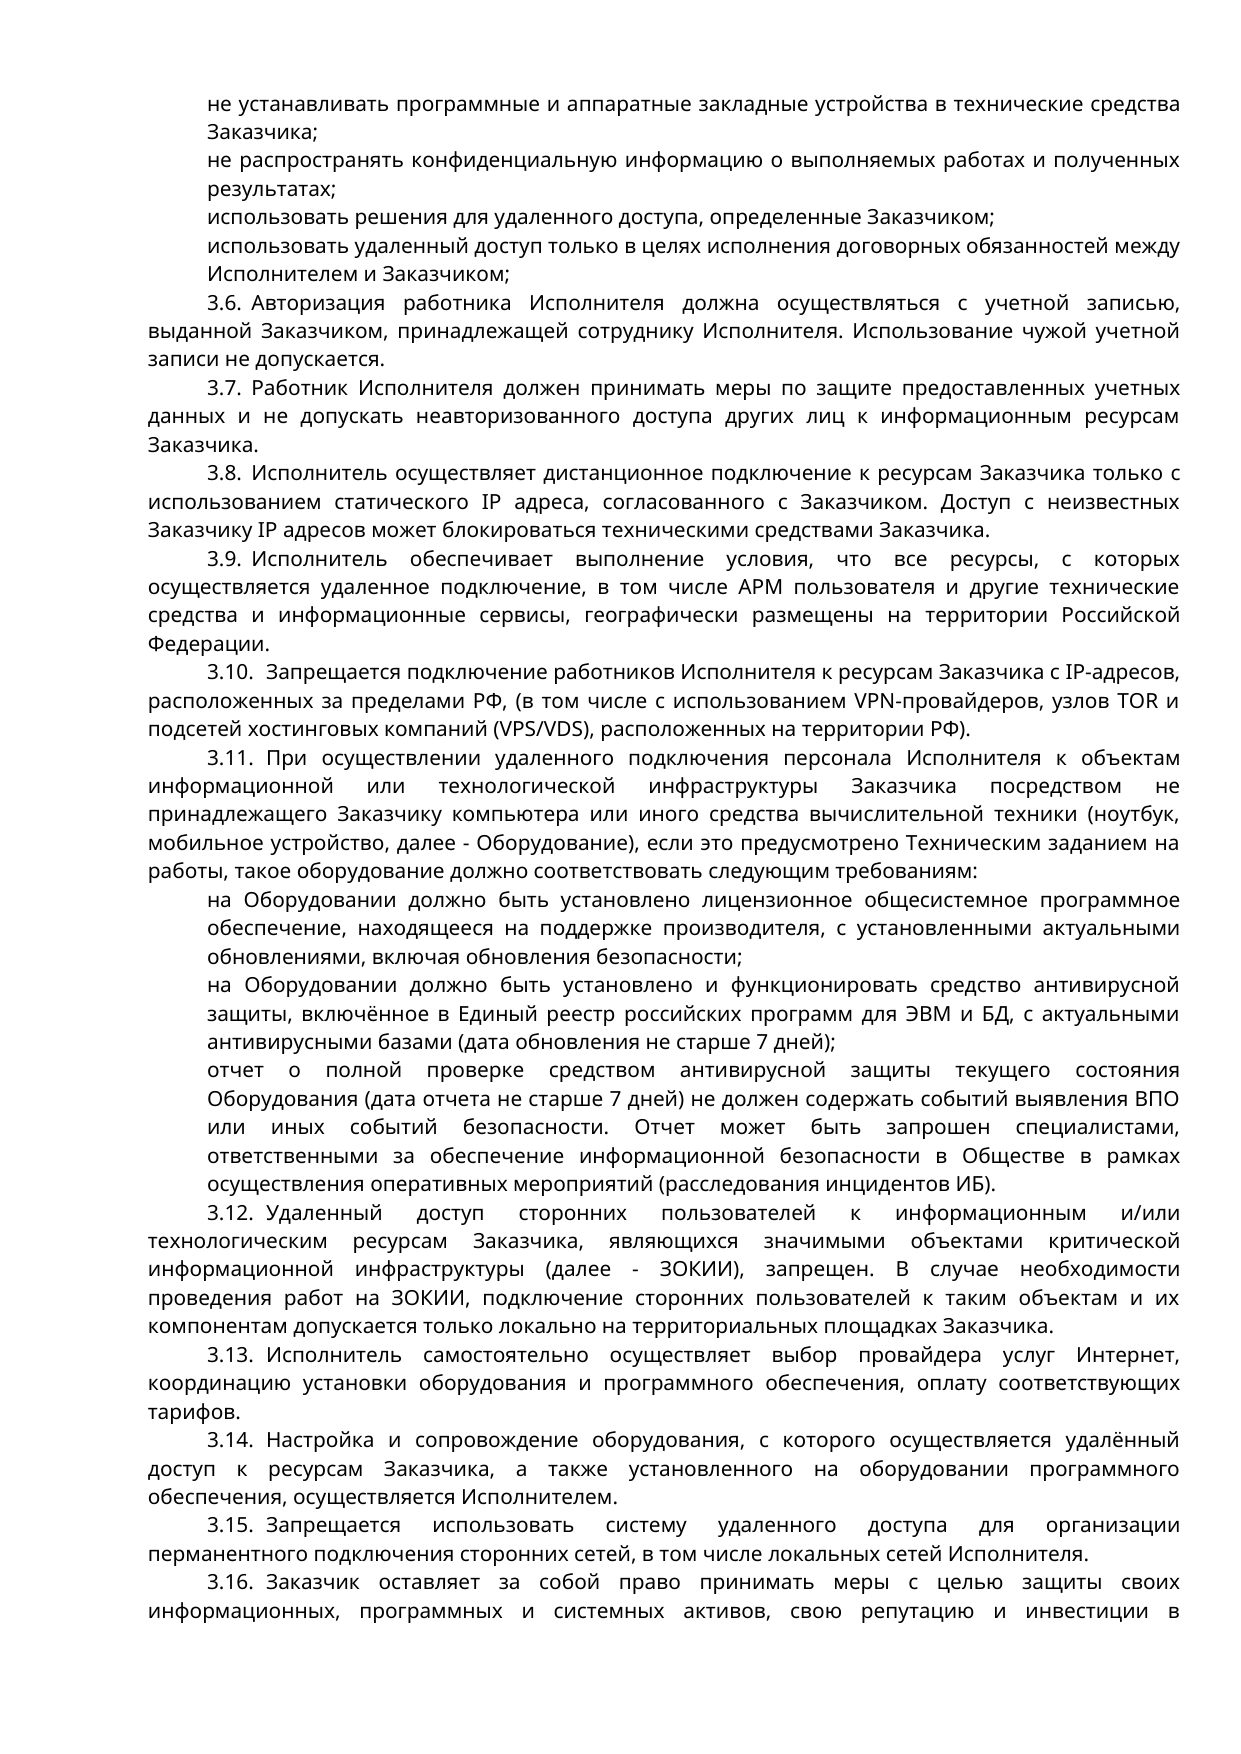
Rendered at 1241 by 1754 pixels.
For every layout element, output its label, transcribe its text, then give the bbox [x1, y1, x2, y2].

list на Оборудовании должно быть установлено и функционировать средство антивирусной защиты, включённое в Единый реестр российских программ для ЭВМ и БД, с актуальными антивирусными базами (дата обновления не старше 7 дней); [207, 970, 1181, 1056]
list Запрещается использовать систему удаленного доступа для организации перманентного подключения сторонних сетей, в том числе локальных сетей Исполнителя. [148, 1511, 1181, 1567]
list не устанавливать программные и аппаратные закладные устройства в технические средства Заказчика; [207, 89, 1181, 146]
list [148, 1567, 1181, 1624]
list Запрещается подключение работников Исполнителя к ресурсам Заказчика с IP-адресов, расположенных за пределами РФ, (в том числе с использованием VPN-провайдеров, узлов TOR и подсетей хостинговых компаний (VPS/VDS), расположенных на территории РФ). [148, 657, 1181, 743]
list Настройка и сопровождение оборудования, с которого осуществляется удалённый доступ к ресурсам Заказчика, а также установленного на оборудовании программного обеспечения, осуществляется Исполнителем. [148, 1425, 1181, 1511]
list Исполнитель осуществляет дистанционное подключение к ресурсам Заказчика только с использованием статического IP адреса, согласованного с Заказчиком. Доступ с неизвестных Заказчику IP адресов может блокироваться техническими средствами Заказчика. [148, 458, 1181, 544]
list Исполнитель самостоятельно осуществляет выбор провайдера услуг Интернет, координацию установки оборудования и программного обеспечения, оплату соответствующих тарифов. [148, 1340, 1181, 1425]
list Исполнитель обеспечивает выполнение условия, что все ресурсы, с которых осуществляется удаленное подключение, в том числе АРМ пользователя и другие технические средства и информационные сервисы, географически размещены на территории Российской Федерации. [148, 544, 1181, 657]
list использовать удаленный доступ только в целях исполнения договорных обязанностей между Исполнителем и Заказчиком; [207, 231, 1181, 288]
list При осуществлении удаленного подключения персонала Исполнителя к объектам информационной или технологической инфраструктуры Заказчика посредством не принадлежащего Заказчику компьютера или иного средства вычислительной техники (ноутбук, мобильное устройство, далее - Оборудование), если это предусмотрено Техническим заданием на работы, такое оборудование должно соответствовать следующим требованиям: [148, 743, 1181, 885]
list отчет о полной проверке средством антивирусной защиты текущего состояния Оборудования (дата отчета не старше 7 дней) не должен содержать событий выявления ВПО или иных событий безопасности. Отчет может быть запрошен специалистами, ответственными за обеспечение информационной безопасности в Обществе в рамках осуществления оперативных мероприятий (расследования инцидентов ИБ). [207, 1056, 1181, 1198]
list использовать решения для удаленного доступа, определенные Заказчиком; [207, 202, 1181, 231]
list Удаленный доступ сторонних пользователей к информационным и/или технологическим ресурсам Заказчика, являющихся значимыми объектами критической информационной инфраструктуры (далее - ЗОКИИ), запрещен. В случае необходимости проведения работ на ЗОКИИ, подключение сторонних пользователей к таким объектам и их компонентам допускается только локально на территориальных площадках Заказчика. [148, 1198, 1181, 1340]
list на Оборудовании должно быть установлено лицензионное общесистемное программное обеспечение, находящееся на поддержке производителя, с установленными актуальными обновлениями, включая обновления безопасности; [207, 885, 1181, 970]
list Авторизация работника Исполнителя должна осуществляться с учетной записью, выданной Заказчиком, принадлежащей сотруднику Исполнителя. Использование чужой учетной записи не допускается. [148, 288, 1181, 373]
list Работник Исполнителя должен принимать меры по защите предоставленных учетных данных и не допускать неавторизованного доступа других лиц к информационным ресурсам Заказчика. [148, 373, 1181, 458]
list не распространять конфиденциальную информацию о выполняемых работах и полученных результатах; [207, 146, 1181, 202]
